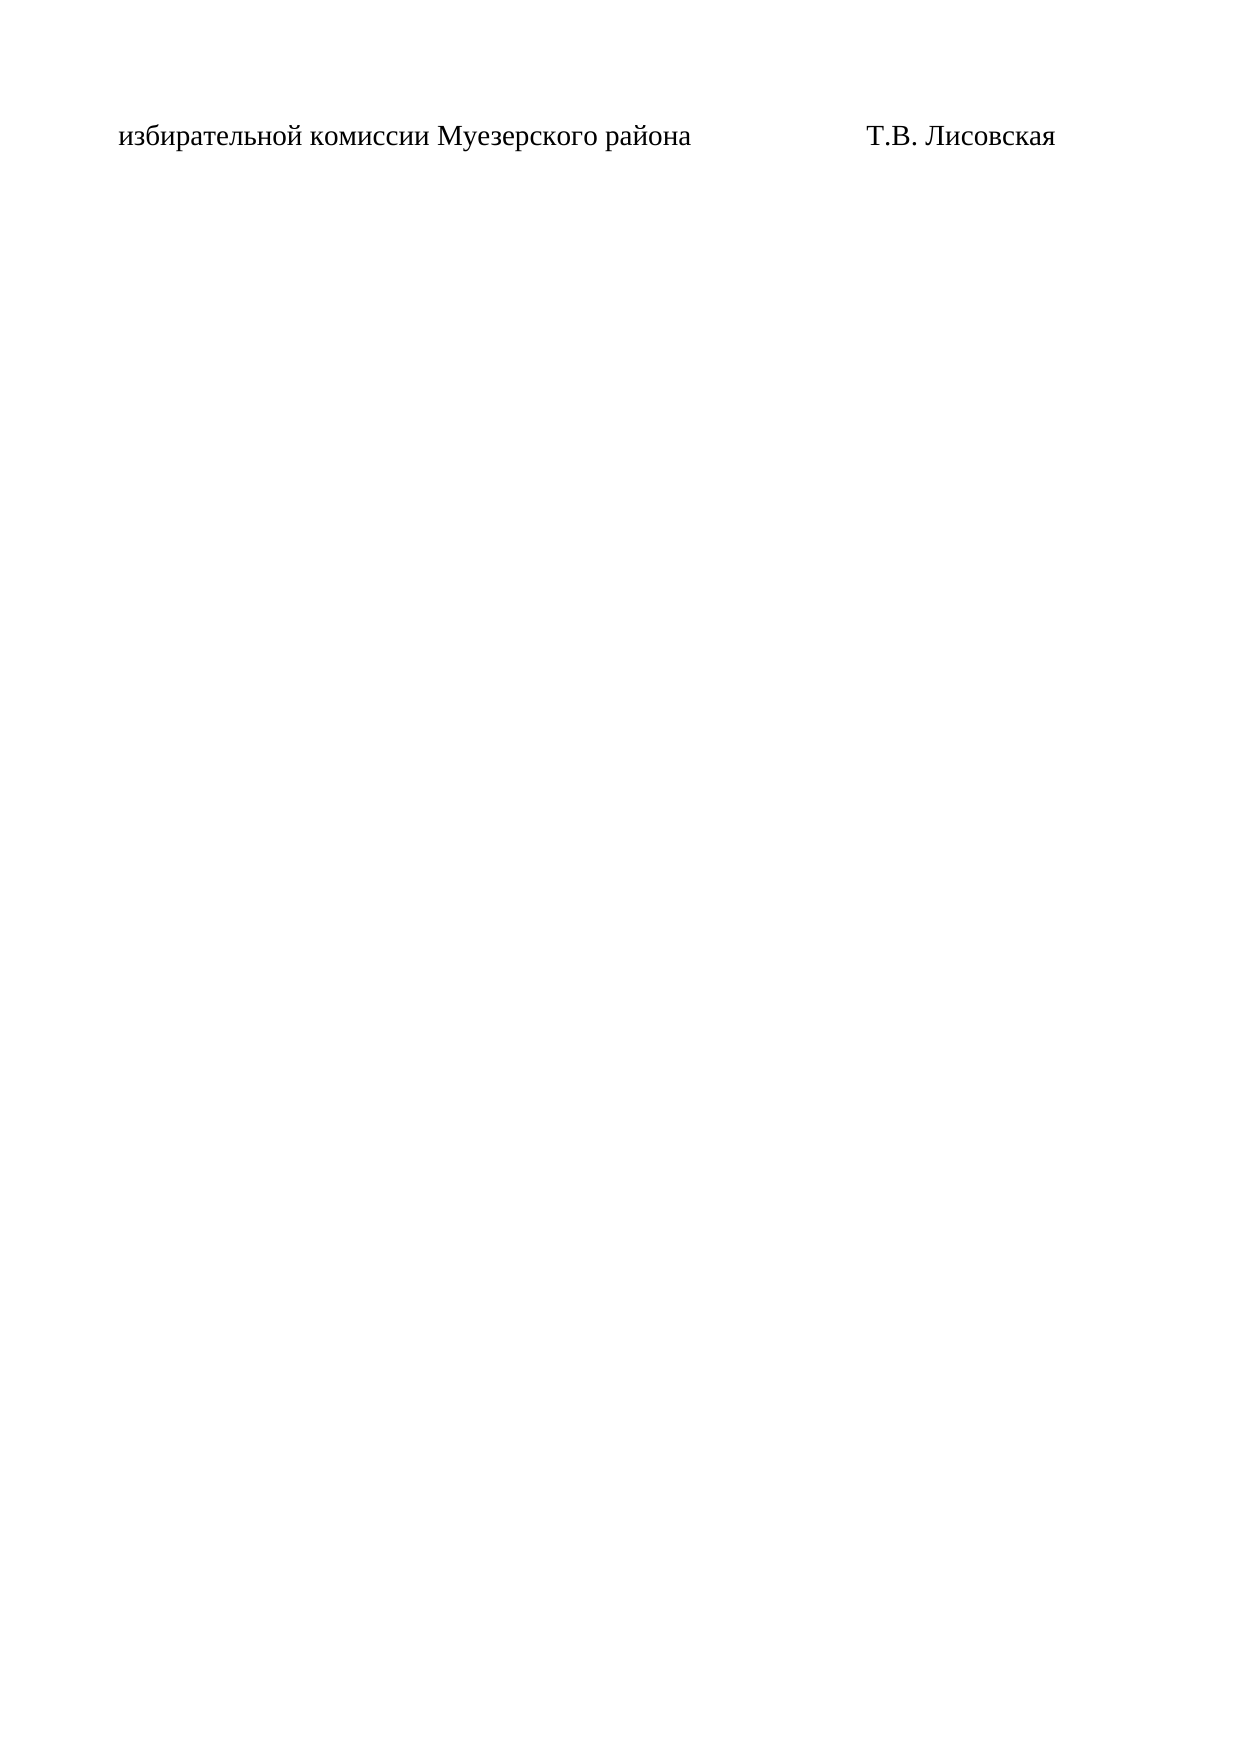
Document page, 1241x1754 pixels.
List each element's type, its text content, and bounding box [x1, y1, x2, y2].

text избирательной комиссии Муезерского района Т.В. Лисовская [118, 118, 1152, 152]
